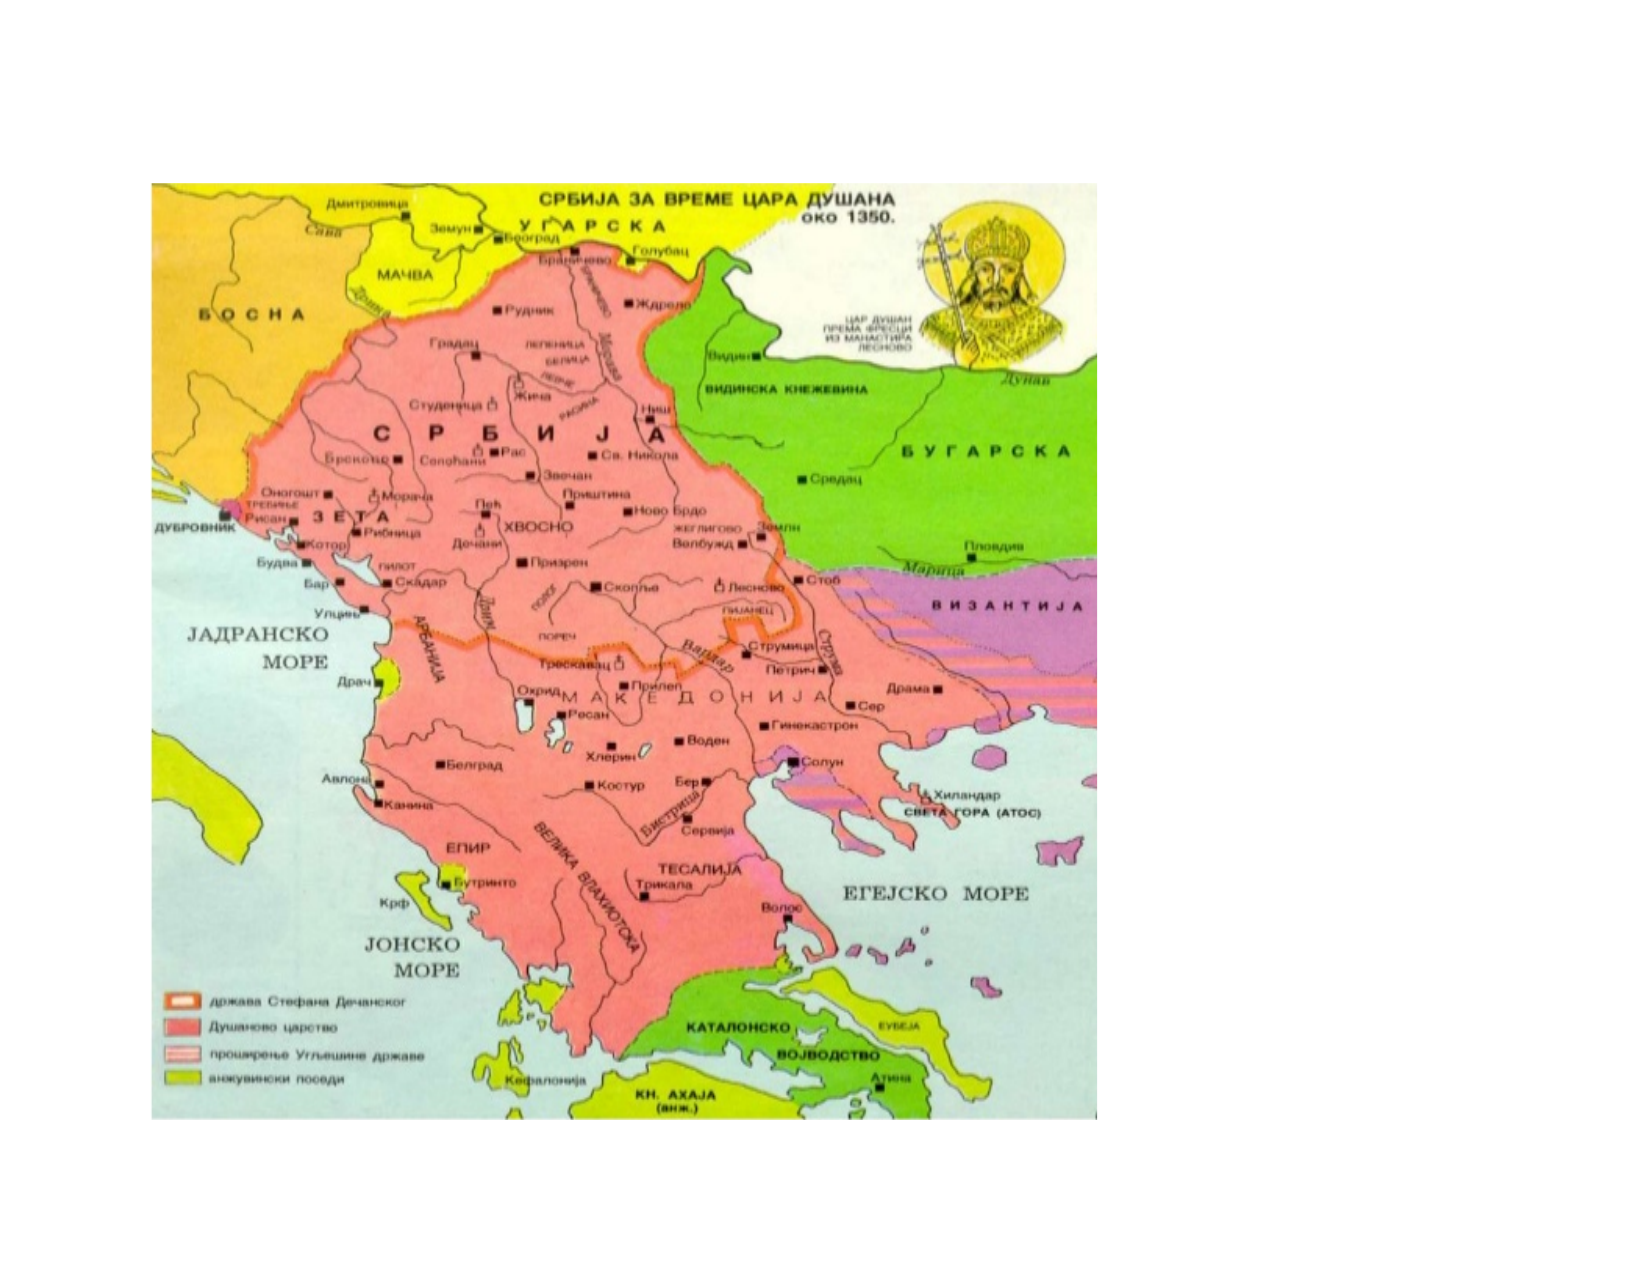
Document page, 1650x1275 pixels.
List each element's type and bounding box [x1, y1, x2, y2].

picture [150, 183, 1098, 1120]
